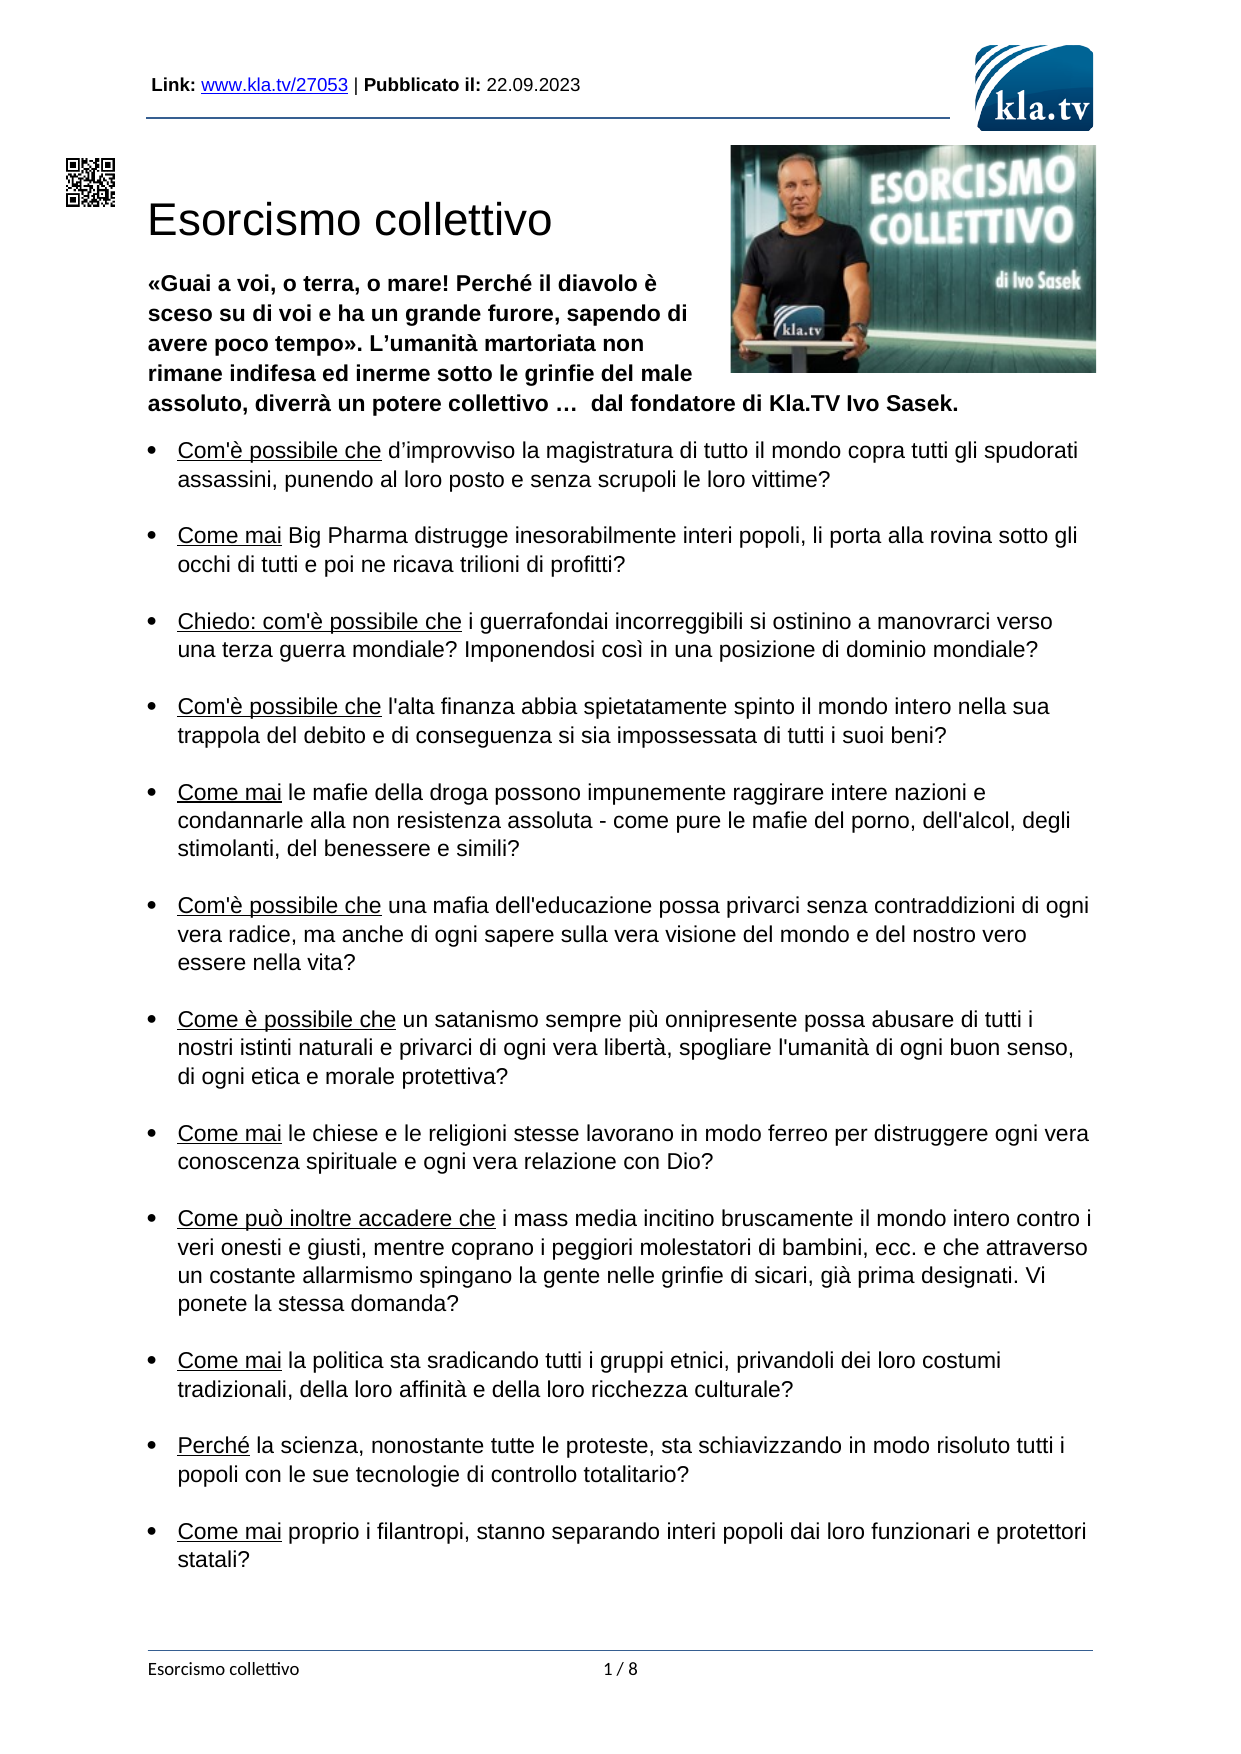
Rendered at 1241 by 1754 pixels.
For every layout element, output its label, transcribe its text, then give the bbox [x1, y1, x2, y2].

list Com'è possibile che una mafia dell'educazione possa privarci senza contraddizioni di ogni vera radice, ma anche di ogni sapere sulla vera visione del mondo e del nostro vero essere nella vita? [148, 892, 1093, 975]
list Come mai le chiese e le religioni stesse lavorano in modo ferreo per distruggere ogni vera conoscenza spirituale e ogni vera relazione con Dio? [148, 1120, 1093, 1174]
list Com'è possibile che d’improvviso la magistratura di tutto il mondo copra tutti gli spudorati assassini, punendo al loro posto e senza scrupoli le loro vittime? [148, 437, 1093, 492]
list Come mai le mafie della droga possono impunemente raggirare intere nazioni e condannarle alla non resistenza assoluta - come pure le mafie del porno, dell'alcol, degli stimolanti, del benessere e simili? [148, 778, 1093, 862]
list Chiedo: com'è possibile che i guerrafondai incorreggibili si ostinino a manovrarci verso una terza guerra mondiale? Imponendosi così in una posizione di dominio mondiale? [148, 608, 1093, 663]
text Esorcismo collettivo [148, 192, 1093, 245]
list Com'è possibile che l'alta finanza abbia spietatamente spinto il mondo intero nella sua trappola del debito e di conseguenza si sia impossessata di tutti i suoi beni? [148, 693, 1093, 748]
list Come è possibile che un satanismo sempre più onnipresente possa abusare di tutti i nostri istinti naturali e privarci di ogni vera libertà, spogliare l'umanità di ogni buon senso, di ogni etica e morale protettiva? [148, 1006, 1093, 1089]
text «Guai a voi, o terra, o mare! Perché il diavolo è sceso su di voi e ha un grande furore, sapendo di avere poco tempo». L’umanità martoriata non rimane indifesa ed inerme sotto le grinfie del male assoluto, diverrà un potere collettivo … dal fondatore di Kla.TV Ivo Sasek. [148, 269, 1093, 417]
list Come mai la politica sta sradicando tutti i gruppi etnici, privandoli dei loro costumi tradizionali, della loro affinità e della loro ricchezza culturale? [148, 1347, 1093, 1402]
list Come può inoltre accadere che i mass media incitino bruscamente il mondo intero contro i veri onesti e giusti, mentre coprano i peggiori molestatori di bambini, ecc. e che attraverso un costante allarmismo spingano la gente nelle grinfie di sicari, già prima designati. Vi ponete la stessa domanda? [148, 1205, 1093, 1317]
list Come mai proprio i filantropi, stanno separando interi popoli dai loro funzionari e protettori statali? [148, 1518, 1093, 1573]
picture [58, 150, 118, 210]
list Come mai Big Pharma distrugge inesorabilmente interi popoli, li porta alla rovina sotto gli occhi di tutti e poi ne ricava trilioni di profitti? [148, 522, 1093, 577]
list Perché la scienza, nonostante tutte le proteste, sta schiavizzando in modo risoluto tutti i popoli con le sue tecnologie di controllo totalitario? [148, 1432, 1093, 1487]
